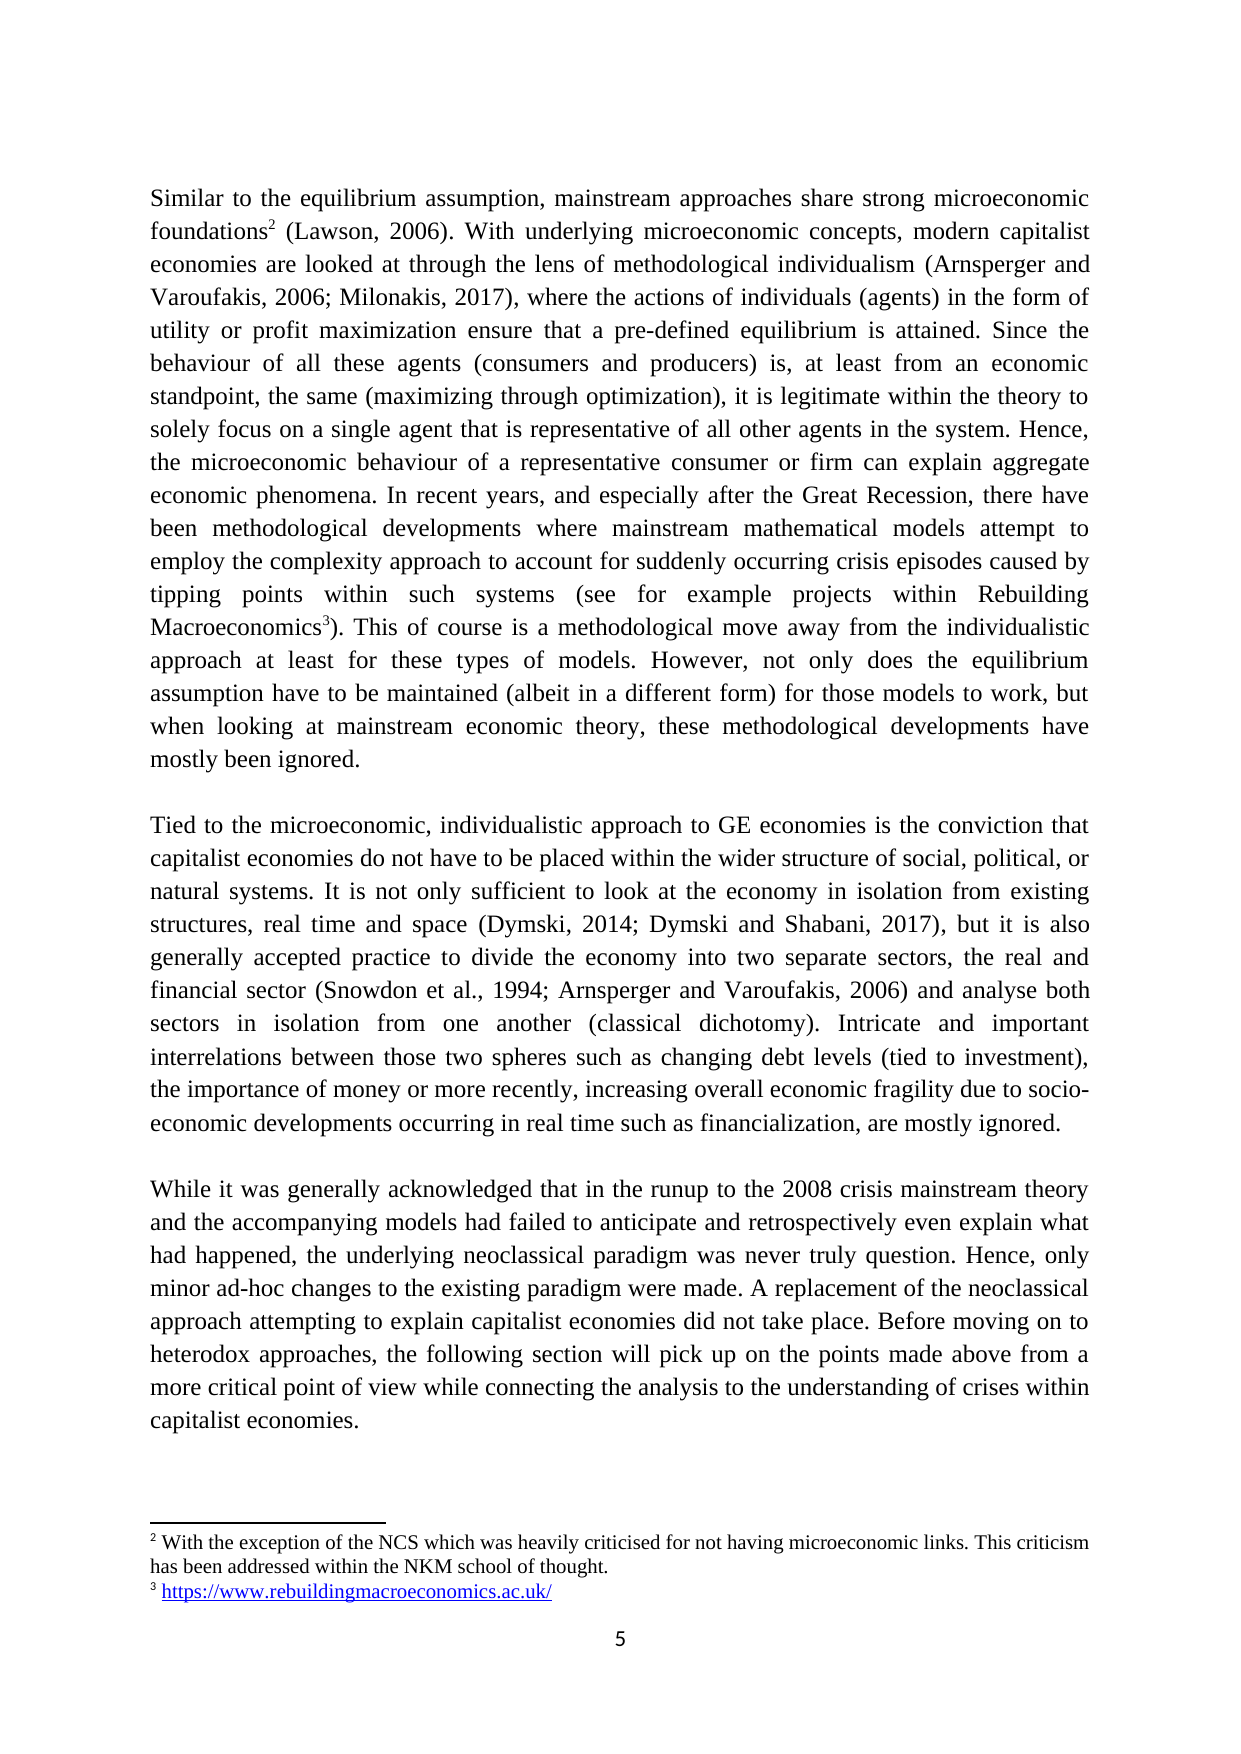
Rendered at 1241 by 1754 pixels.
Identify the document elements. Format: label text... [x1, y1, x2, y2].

text Similar to the equilibrium assumption, mainstream approaches share strong microeconomic foundations (Lawson, 2006). With underlying microeconomic concepts, modern capitalist economies are looked at through the lens of methodological individualism (Arnsperger and Varoufakis, 2006; Milonakis, 2017), where the actions of individuals (agents) in the form of utility or profit maximization ensure that a pre-defined equilibrium is attained. Since the behaviour of all these agents (consumers and producers) is, at least from an economic standpoint, the same (maximizing through optimization), it is legitimate within the theory to solely focus on a single agent that is representative of all other agents in the system. Hence, the microeconomic behaviour of a representative consumer or firm can explain aggregate economic phenomena. In recent years, and especially after the Great Recession, there have been methodological developments where mainstream mathematical models attempt to employ the complexity approach to account for suddenly occurring crisis episodes caused by tipping points within such systems (see for example projects within Rebuilding Macroeconomics). This of course is a methodological move away from the individualistic approach at least for these types of models. However, not only does the equilibrium assumption have to be maintained (albeit in a different form) for those models to work, but when looking at mainstream economic theory, these methodological developments have mostly been ignored. [150, 183, 1090, 773]
text Tied to the microeconomic, individualistic approach to GE economies is the conviction that capitalist economies do not have to be placed within the wider structure of social, political, or natural systems. It is not only sufficient to look at the economy in isolation from existing structures, real time and space (Dymski, 2014; Dymski and Shabani, 2017), but it is also generally accepted practice to divide the economy into two separate sectors, the real and financial sector (Snowdon et al., 1994; Arnsperger and Varoufakis, 2006) and analyse both sectors in isolation from one another (classical dichotomy). Intricate and important interrelations between those two spheres such as changing debt levels (tied to investment), the importance of money or more recently, increasing overall economic fragility due to socio-economic developments occurring in real time such as financialization, are mostly ignored. [150, 810, 1090, 1136]
text While it was generally acknowledged that in the runup to the 2008 crisis mainstream theory and the accompanying models had failed to anticipate and retrospectively even explain what had happened, the underlying neoclassical paradigm was never truly question. Hence, only minor ad-hoc changes to the existing paradigm were made. A replacement of the neoclassical approach attempting to explain capitalist economies did not take place. Before moving on to heterodox approaches, the following section will pick up on the points made above from a more critical point of view while connecting the analysis to the understanding of crises within capitalist economies. [150, 1174, 1090, 1433]
